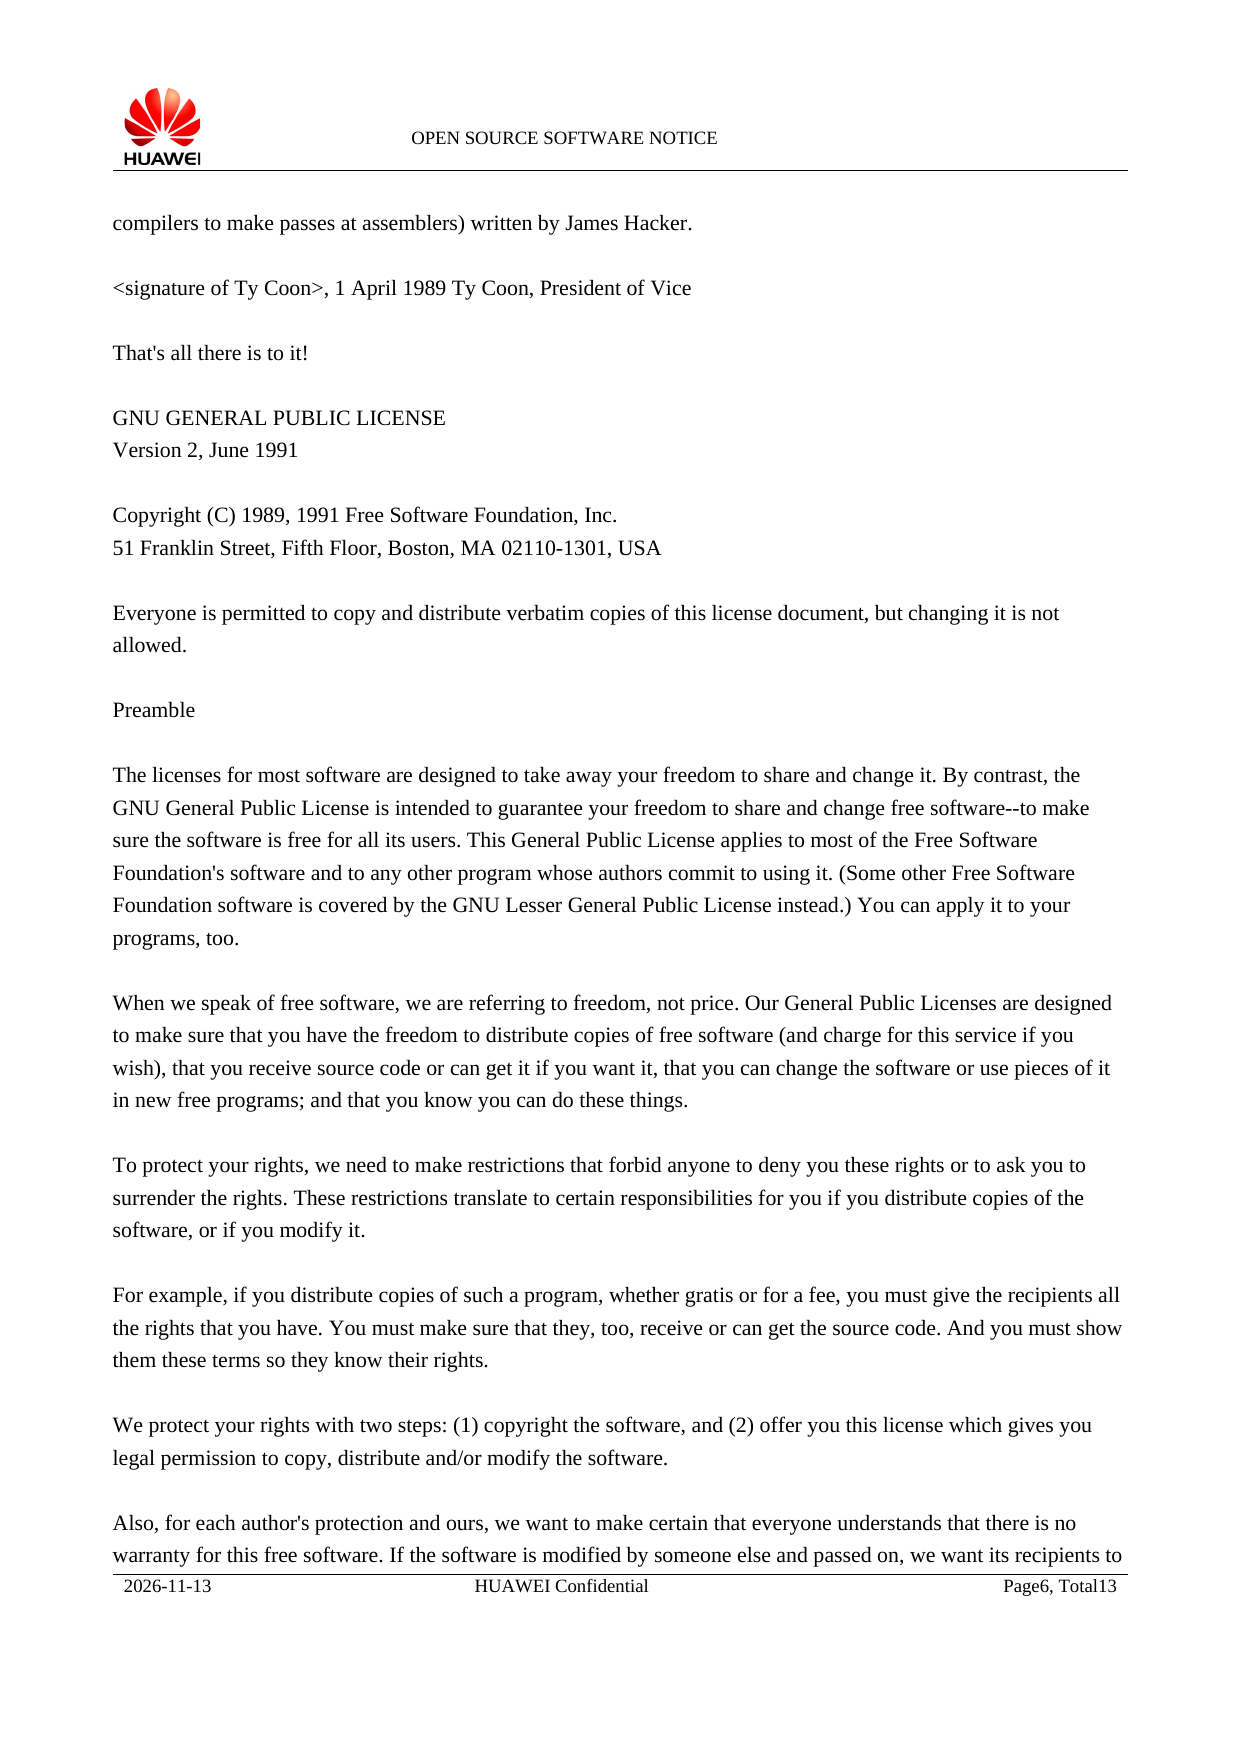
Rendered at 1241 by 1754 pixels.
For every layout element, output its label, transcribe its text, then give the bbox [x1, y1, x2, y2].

picture [124, 88, 201, 165]
